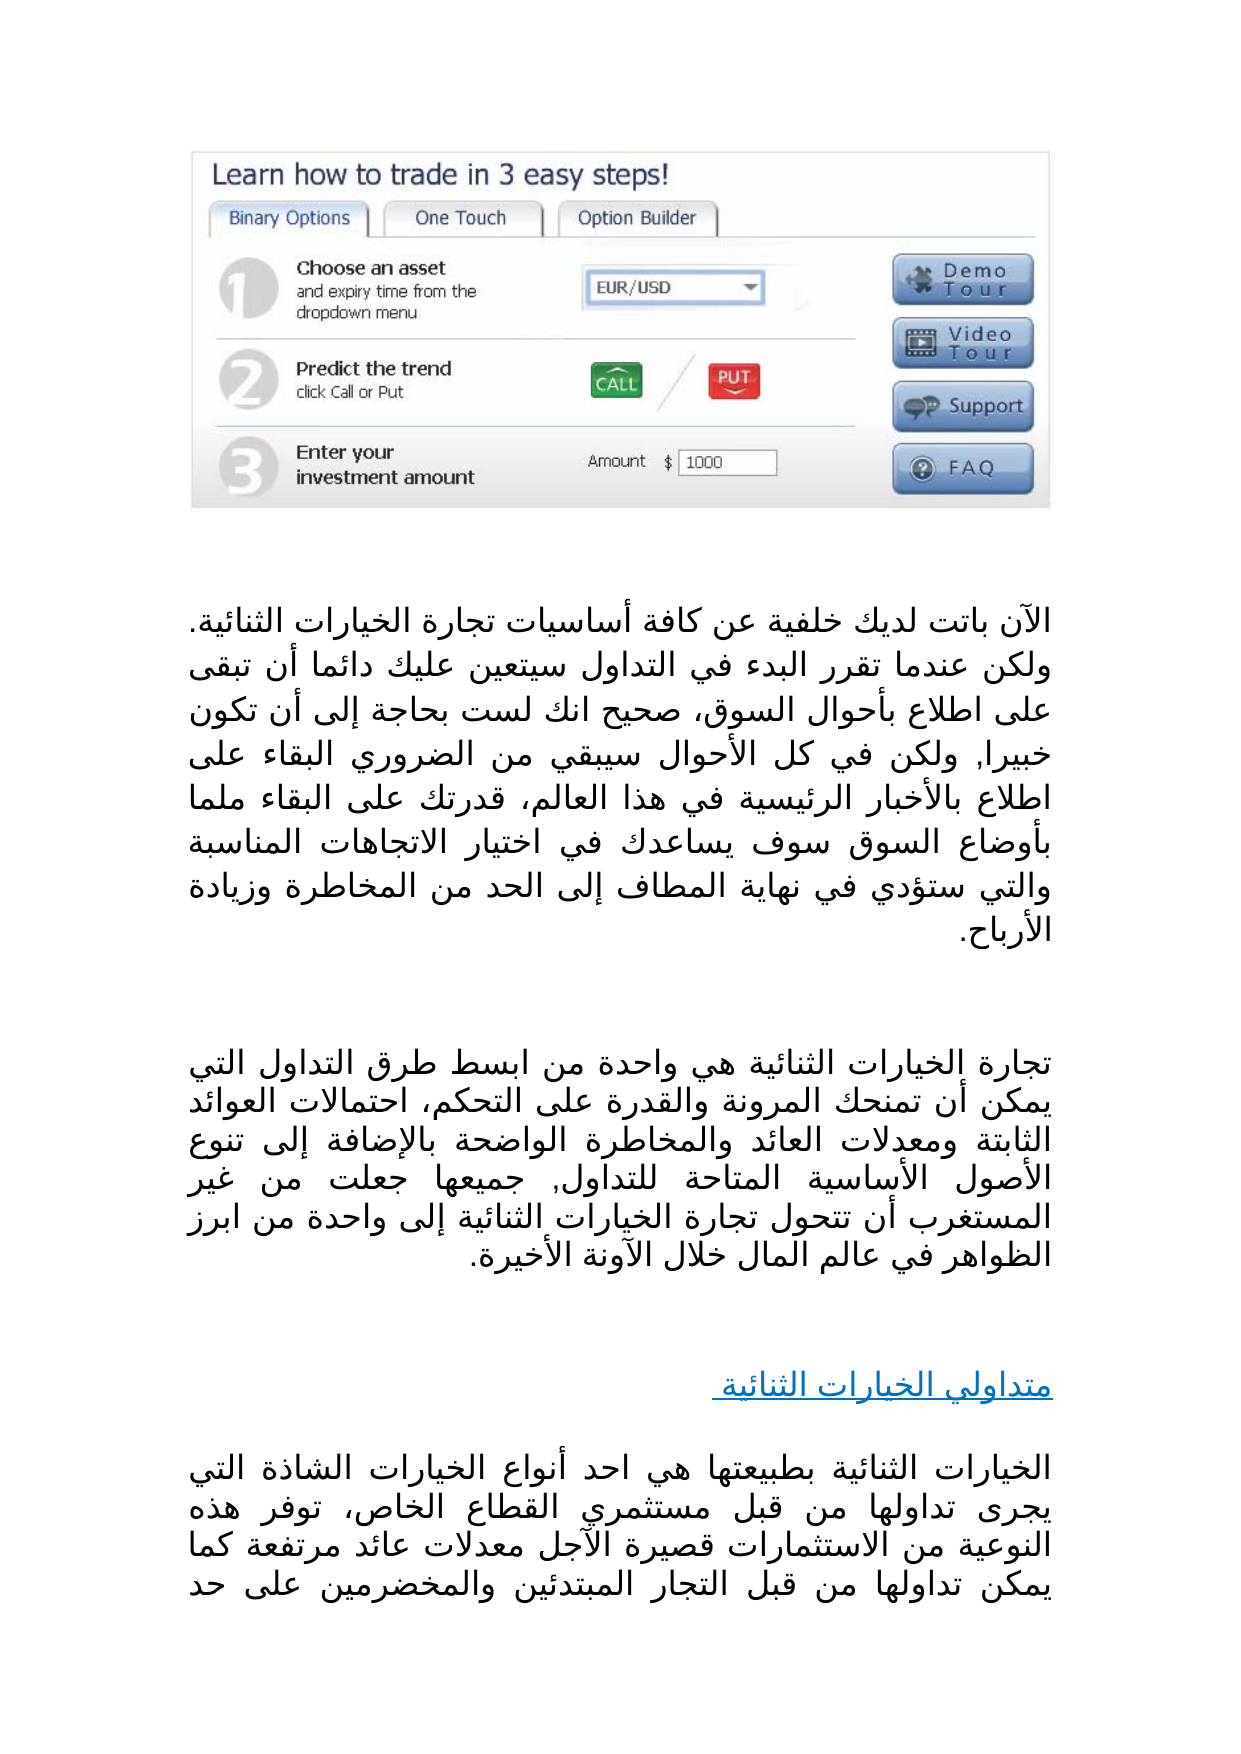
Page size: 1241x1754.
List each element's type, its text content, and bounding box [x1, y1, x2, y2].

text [187, 1448, 1053, 1602]
text تجارة الخيارات الثنائية هي واحدة من ابسط طرق التداول التي يمكن أن تمنحك المرونة والقدرة على التحكم، احتمالات العوائد الثابتة ومعدلات العائد والمخاطرة الواضحة بالإضافة إلى تنوع الأصول الأساسية المتاحة للتداول, جميعها جعلت من غير المستغرب أن تتحول تجارة الخيارات الثنائية إلى واحدة من ابرز الظواهر في عالم المال خلال الآونة الأخيرة. [187, 1043, 1053, 1274]
text الآن باتت لديك خلفية عن كافة أساسيات تجارة الخيارات الثنائية. ولكن عندما تقرر البدء في التداول سيتعين عليك دائما أن تبقى على اطلاع بأحوال السوق، صحيح انك لست بحاجة إلى أن تكون خبيرا, ولكن في كل الأحوال سيبقي من الضروري البقاء على اطلاع بالأخبار الرئيسية في هذا العالم، قدرتك على البقاء ملما بأوضاع السوق سوف يساعدك في اختيار الاتجاهات المناسبة والتي ستؤدي في نهاية المطاف إلى الحد من المخاطرة وزيادة الأرباح. [187, 601, 1053, 949]
text متداولي الخيارات الثنائية [187, 1364, 1053, 1403]
